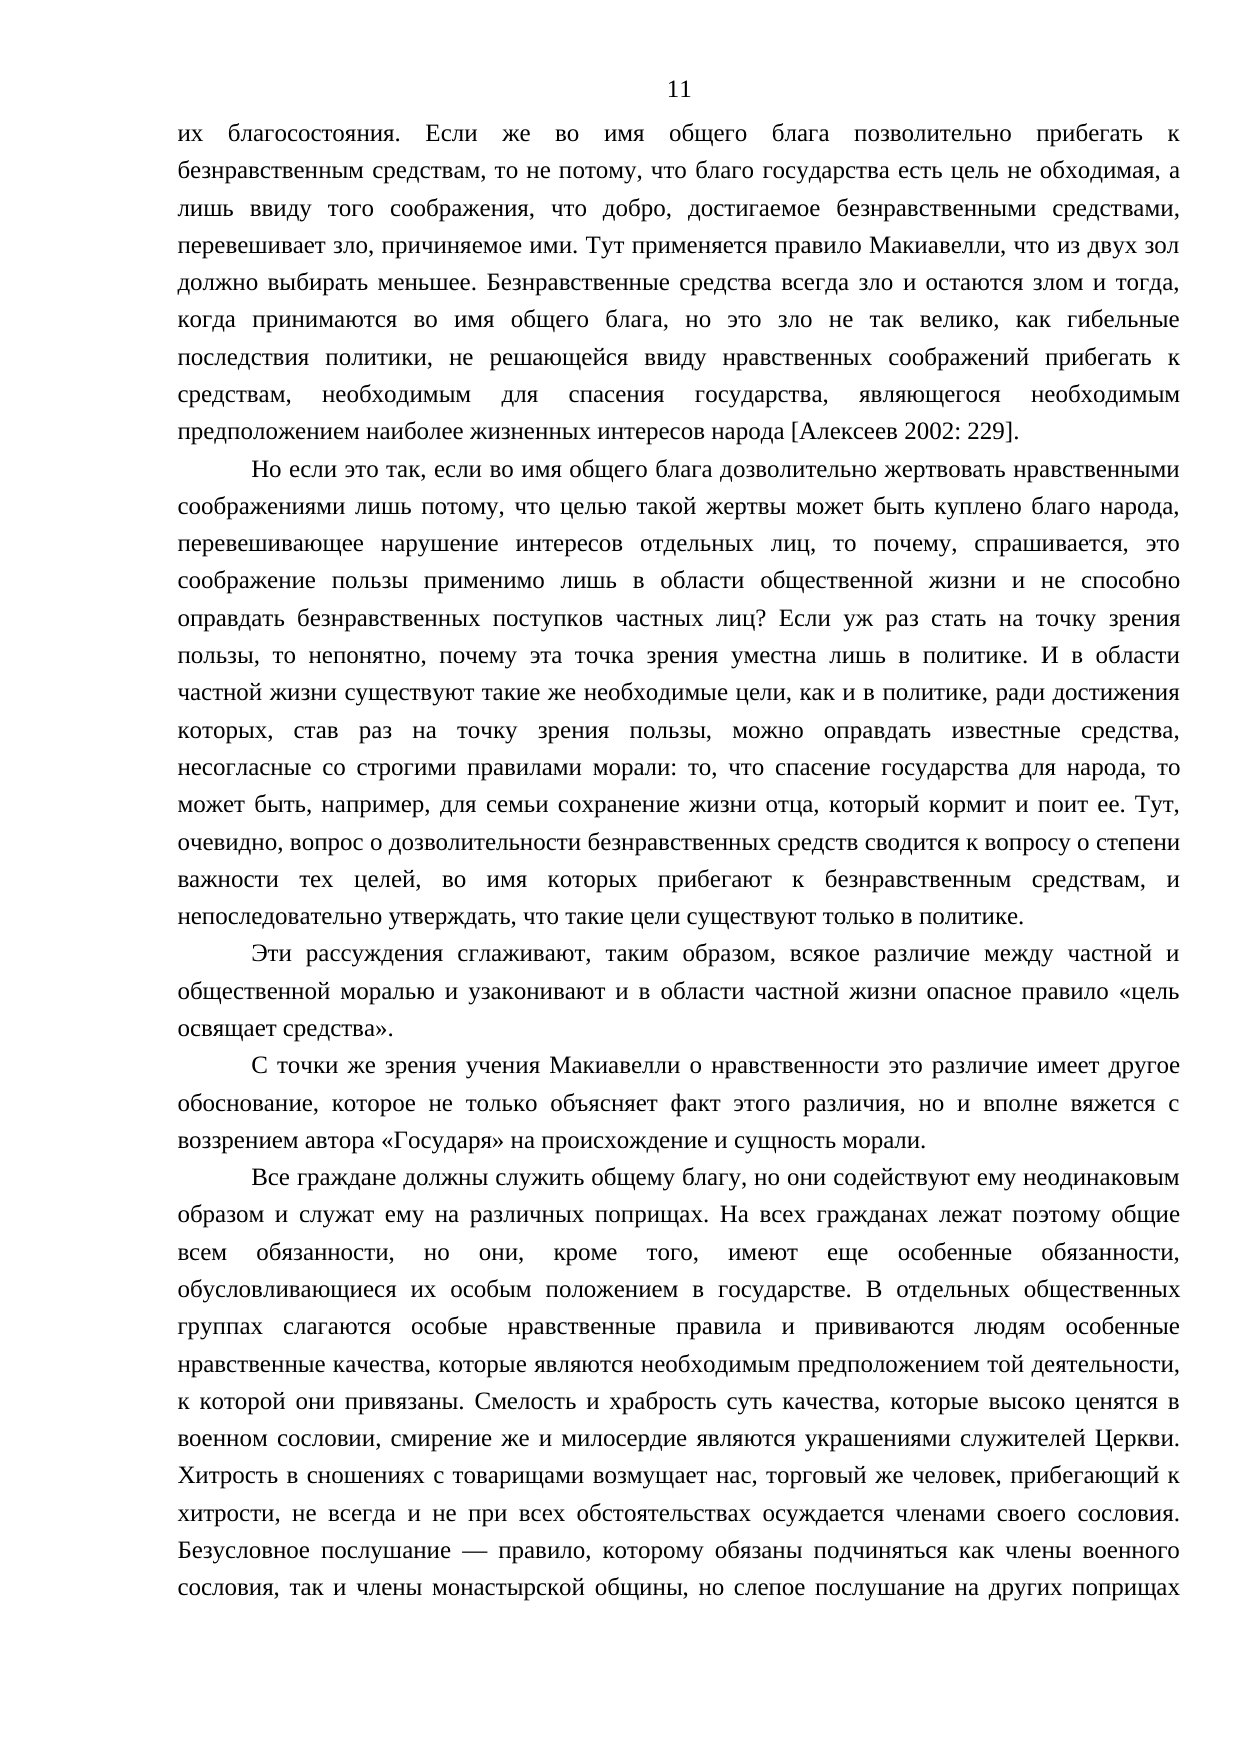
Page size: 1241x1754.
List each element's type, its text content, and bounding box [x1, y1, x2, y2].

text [177, 118, 1181, 445]
text Эти рассуждения сглаживают, таким образом, всякое различие между частной и общественной моралью и узаконивают и в области частной жизни опасное правило «цель освящает средства». [177, 938, 1181, 1042]
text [177, 1162, 1181, 1601]
text Но если это так, если во имя общего блага дозволительно жертвовать нравственными соображениями лишь потому, что целью такой жертвы может быть куплено благо народа, перевешивающее нарушение интересов отдельных лиц, то почему, спрашивается, это соображение пользы применимо лишь в области общественной жизни и не способно оправдать безнравственных поступков частных лиц? Если уж раз стать на точку зрения пользы, то непонятно, почему эта точка зрения уместна лишь в политике. И в области частной жизни существуют такие же необходимые цели, как и в политике, ради достижения которых, став раз на точку зрения пользы, можно оправдать известные средства, несогласные со строгими правилами морали: то, что спасение государства для народа, то может быть, например, для семьи сохранение жизни отца, который кормит и поит ее. Тут, очевидно, вопрос о дозволительности безнравственных средств сводится к вопросу о степени важности тех целей, во имя которых прибегают к безнравственным средствам, и непоследовательно утверждать, что такие цели существуют только в политике. [177, 454, 1181, 930]
text С точки же зрения учения Макиавелли о нравственности это различие имеет другое обоснование, которое не только объясняет факт этого различия, но и вполне вяжется с воззрением автора «Государя» на происхождение и сущность морали. [177, 1050, 1181, 1154]
